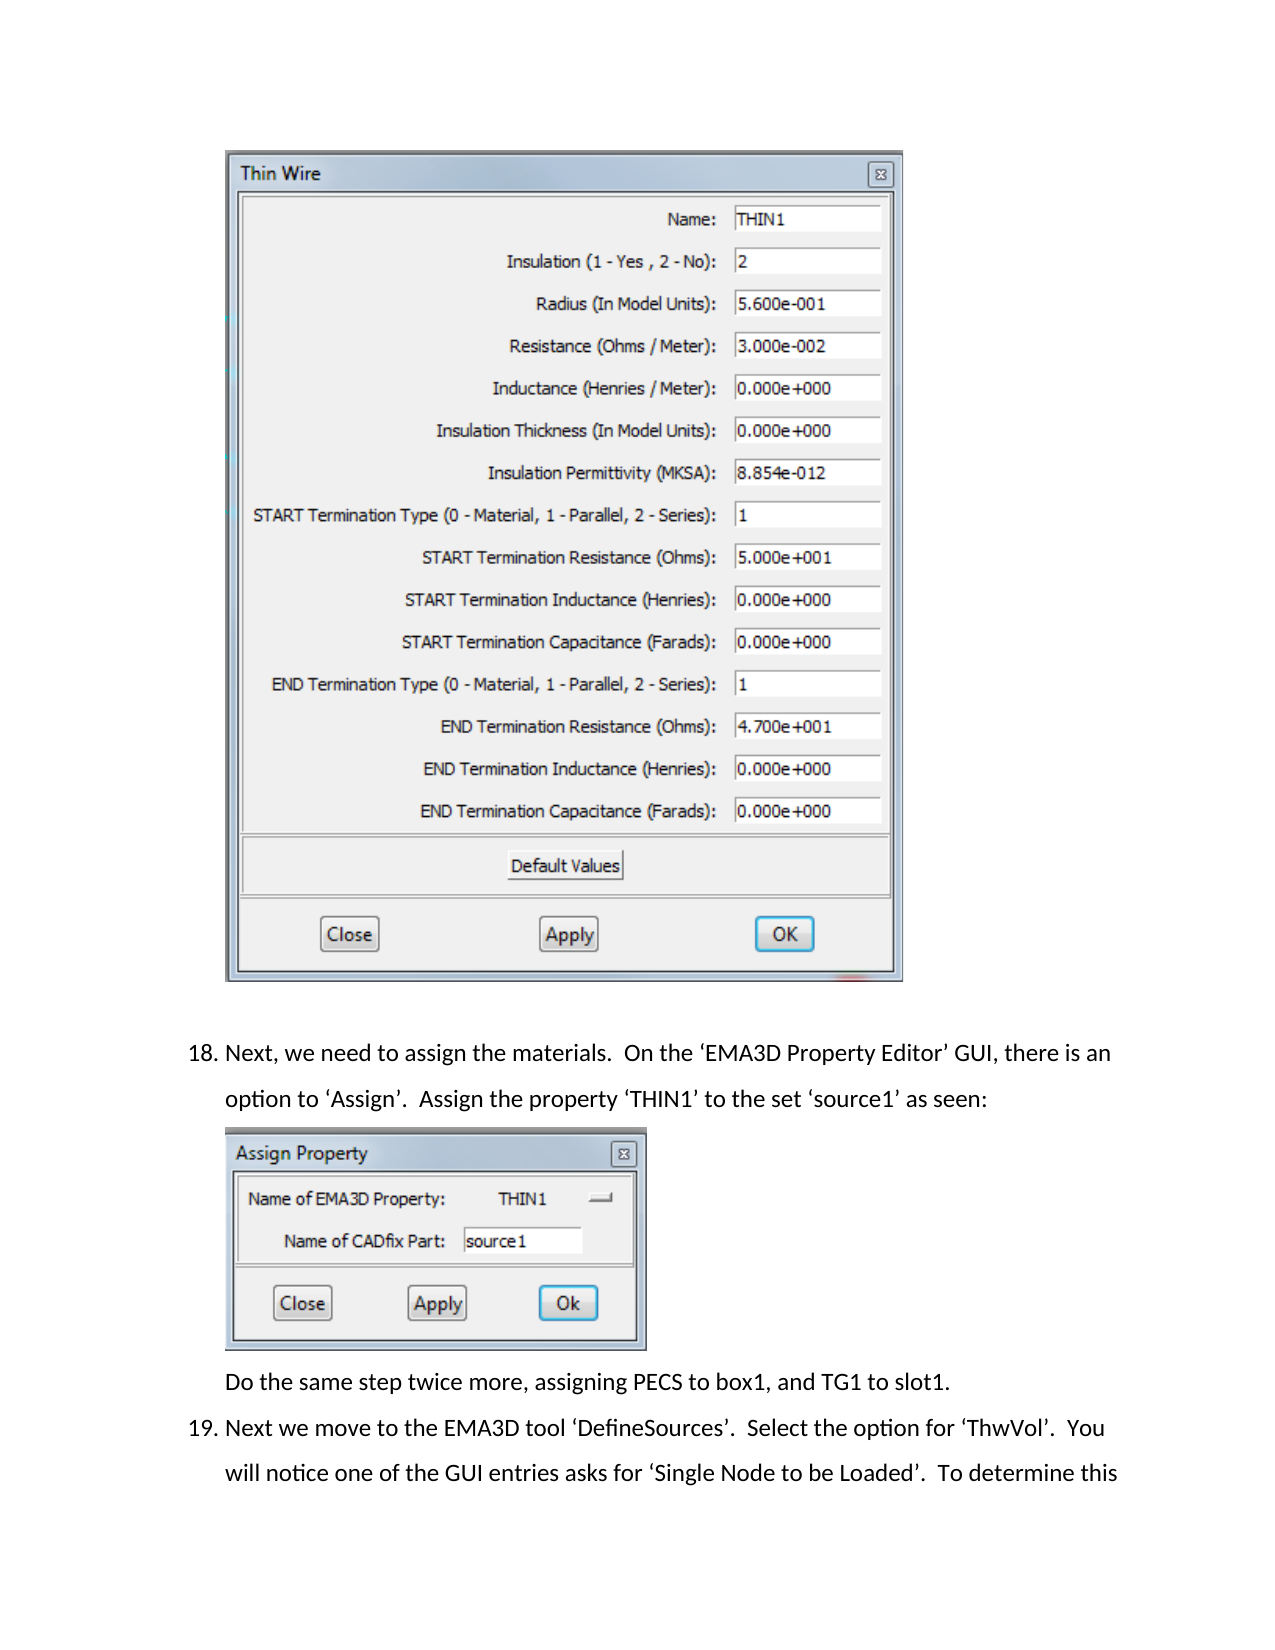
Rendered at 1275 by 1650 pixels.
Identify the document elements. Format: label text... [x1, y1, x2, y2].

picture [225, 150, 904, 982]
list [187, 1412, 1125, 1488]
picture [225, 1127, 647, 1351]
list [187, 150, 1125, 1023]
